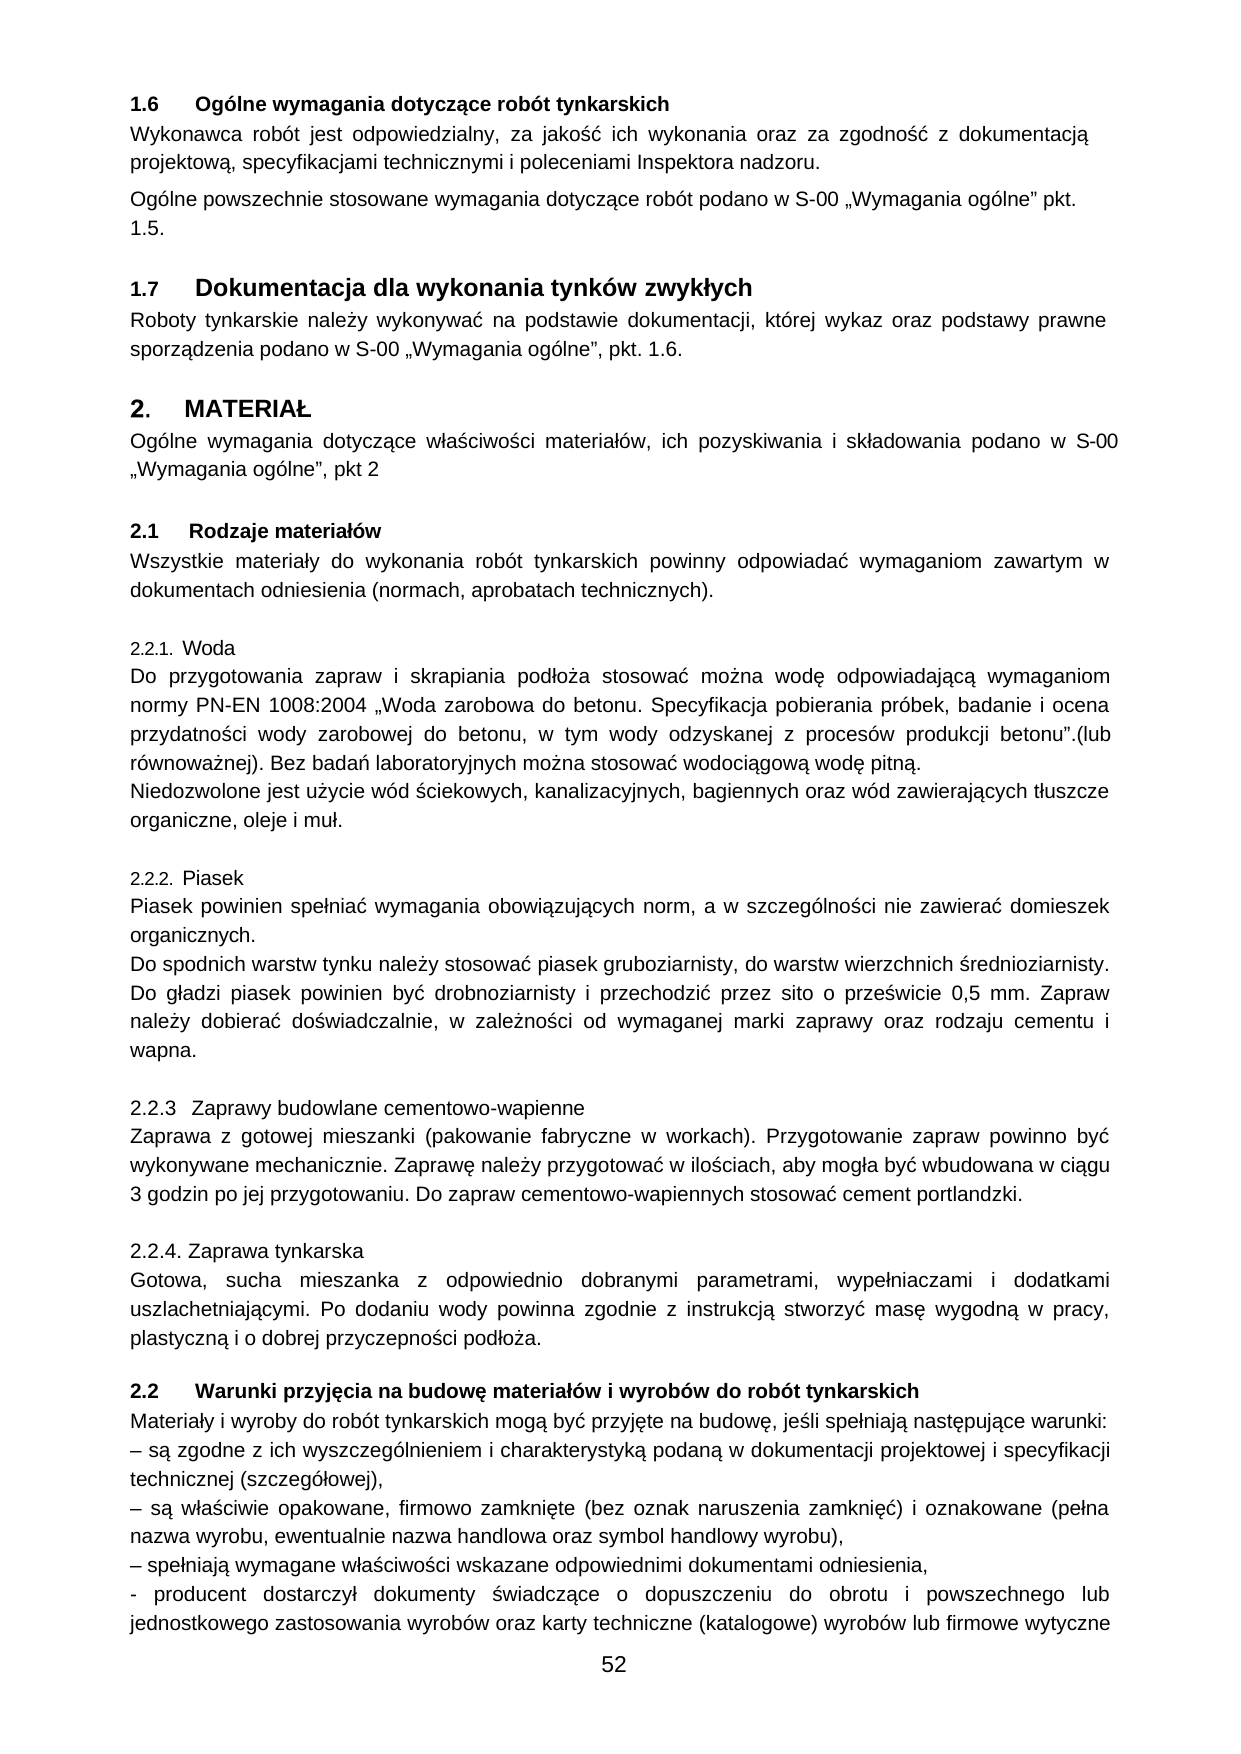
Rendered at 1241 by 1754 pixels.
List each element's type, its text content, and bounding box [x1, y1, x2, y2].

text Zaprawa z gotowej mieszanki (pakowanie fabryczne w workach). Przygotowanie zapraw powinno być wykonywane mechanicznie. Zaprawę należy przygotować w ilościach, aby mogła być wbudowana w ciągu 3 godzin po jej przygotowaniu. Do zapraw cementowo-wapiennych stosować cement portlandzki. [130, 1124, 1111, 1206]
list spełniają wymagane właściwości wskazane odpowiednimi dokumentami odniesienia, [130, 1553, 1146, 1577]
text 2.2.4. Zaprawa tynkarska [130, 1239, 1146, 1263]
text Do przygotowania zapraw i skrapiania podłoża stosować można wodę odpowiadającą wymaganiom normy PN-EN 1008:2004 „Woda zarobowa do betonu. Specyfikacja pobierania próbek, badanie i ocena przydatności wody zarobowej do betonu, w tym wody odzyskanej z procesów produkcji betonu”.(lub równoważnej). Bez badań laboratoryjnych można stosować wodociągową wodę pitną. [130, 664, 1111, 774]
subtitle Ogólne wymagania dotyczące robót tynkarskich [130, 92, 1146, 116]
list Woda [130, 636, 1146, 659]
text Wykonawca robót jest odpowiedzialny, za jakość ich wykonania oraz za zgodność z dokumentacją projektową, specyfikacjami technicznymi i poleceniami Inspektora nadzoru. [130, 121, 1146, 174]
text „Wymagania ogólne”, pkt 2 [130, 457, 1146, 481]
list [130, 1582, 1111, 1634]
subtitle Dokumentacja dla wykonania tynków zwykłych [130, 273, 1146, 302]
text Niedozwolone jest użycie wód ściekowych, kanalizacyjnych, bagiennych oraz wód zawierających tłuszcze organiczne, oleje i muł. [130, 779, 1111, 832]
text Ogólne wymagania dotyczące właściwości materiałów, ich pozyskiwania i składowania podano w S-00 [130, 428, 1146, 452]
text Roboty tynkarskie należy wykonywać na podstawie dokumentacji, której wykaz oraz podstawy prawne sporządzenia podano w S-00 „Wymagania ogólne”, pkt. 1.6. [130, 308, 1146, 360]
list są zgodne z ich wyszczególnieniem i charakterystyką podaną w dokumentacji projektowej i specyfikacji technicznej (szczegółowej), [130, 1438, 1111, 1491]
subtitle MATERIAŁ [177, 394, 1146, 422]
list są właściwie opakowane, firmowo zamknięte (bez oznak naruszenia zamknięć) i oznakowane (pełna nazwa wyrobu, ewentualnie nazwa handlowa oraz symbol handlowy wyrobu), [130, 1495, 1110, 1548]
picture [129, 398, 150, 418]
list Piasek [130, 866, 1146, 889]
text Piasek powinien spełniać wymagania obowiązujących norm, a w szczególności nie zawierać domieszek organicznych. [130, 894, 1110, 947]
text Materiały i wyroby do robót tynkarskich mogą być przyjęte na budowę, jeśli spełniają następujące warunki: [130, 1409, 1146, 1433]
subtitle Warunki przyjęcia na budowę materiałów i wyrobów do robót tynkarskich [130, 1379, 1146, 1403]
text 2.2.3 Zaprawy budowlane cementowo-wapienne [130, 1096, 1146, 1119]
text Do spodnich warstw tynku należy stosować piasek gruboziarnisty, do warstw wierzchnich średnioziarnisty. Do gładzi piasek powinien być drobnoziarnisty i przechodzić przez sito o prześwicie 0,5 mm. Zapraw należy dobierać doświadczalnie, w zależności od wymaganej marki zaprawy oraz rodzaju cementu i wapna. [130, 952, 1111, 1062]
text Wszystkie materiały do wykonania robót tynkarskich powinny odpowiadać wymaganiom zawartym w dokumentach odniesienia (normach, aprobatach technicznych). [130, 549, 1111, 602]
text Gotowa, sucha mieszanka z odpowiednio dobranymi parametrami, wypełniaczami i dodatkami uszlachetniającymi. Po dodaniu wody powinna zgodnie z instrukcją stworzyć masę wygodną w pracy, plastyczną i o dobrej przyczepności podłoża. [130, 1268, 1111, 1349]
subtitle 2.1 Rodzaje materiałów [130, 514, 1146, 543]
text Ogólne powszechnie stosowane wymagania dotyczące robót podano w S-00 „Wymagania ogólne” pkt. 1.5. [130, 187, 1111, 239]
